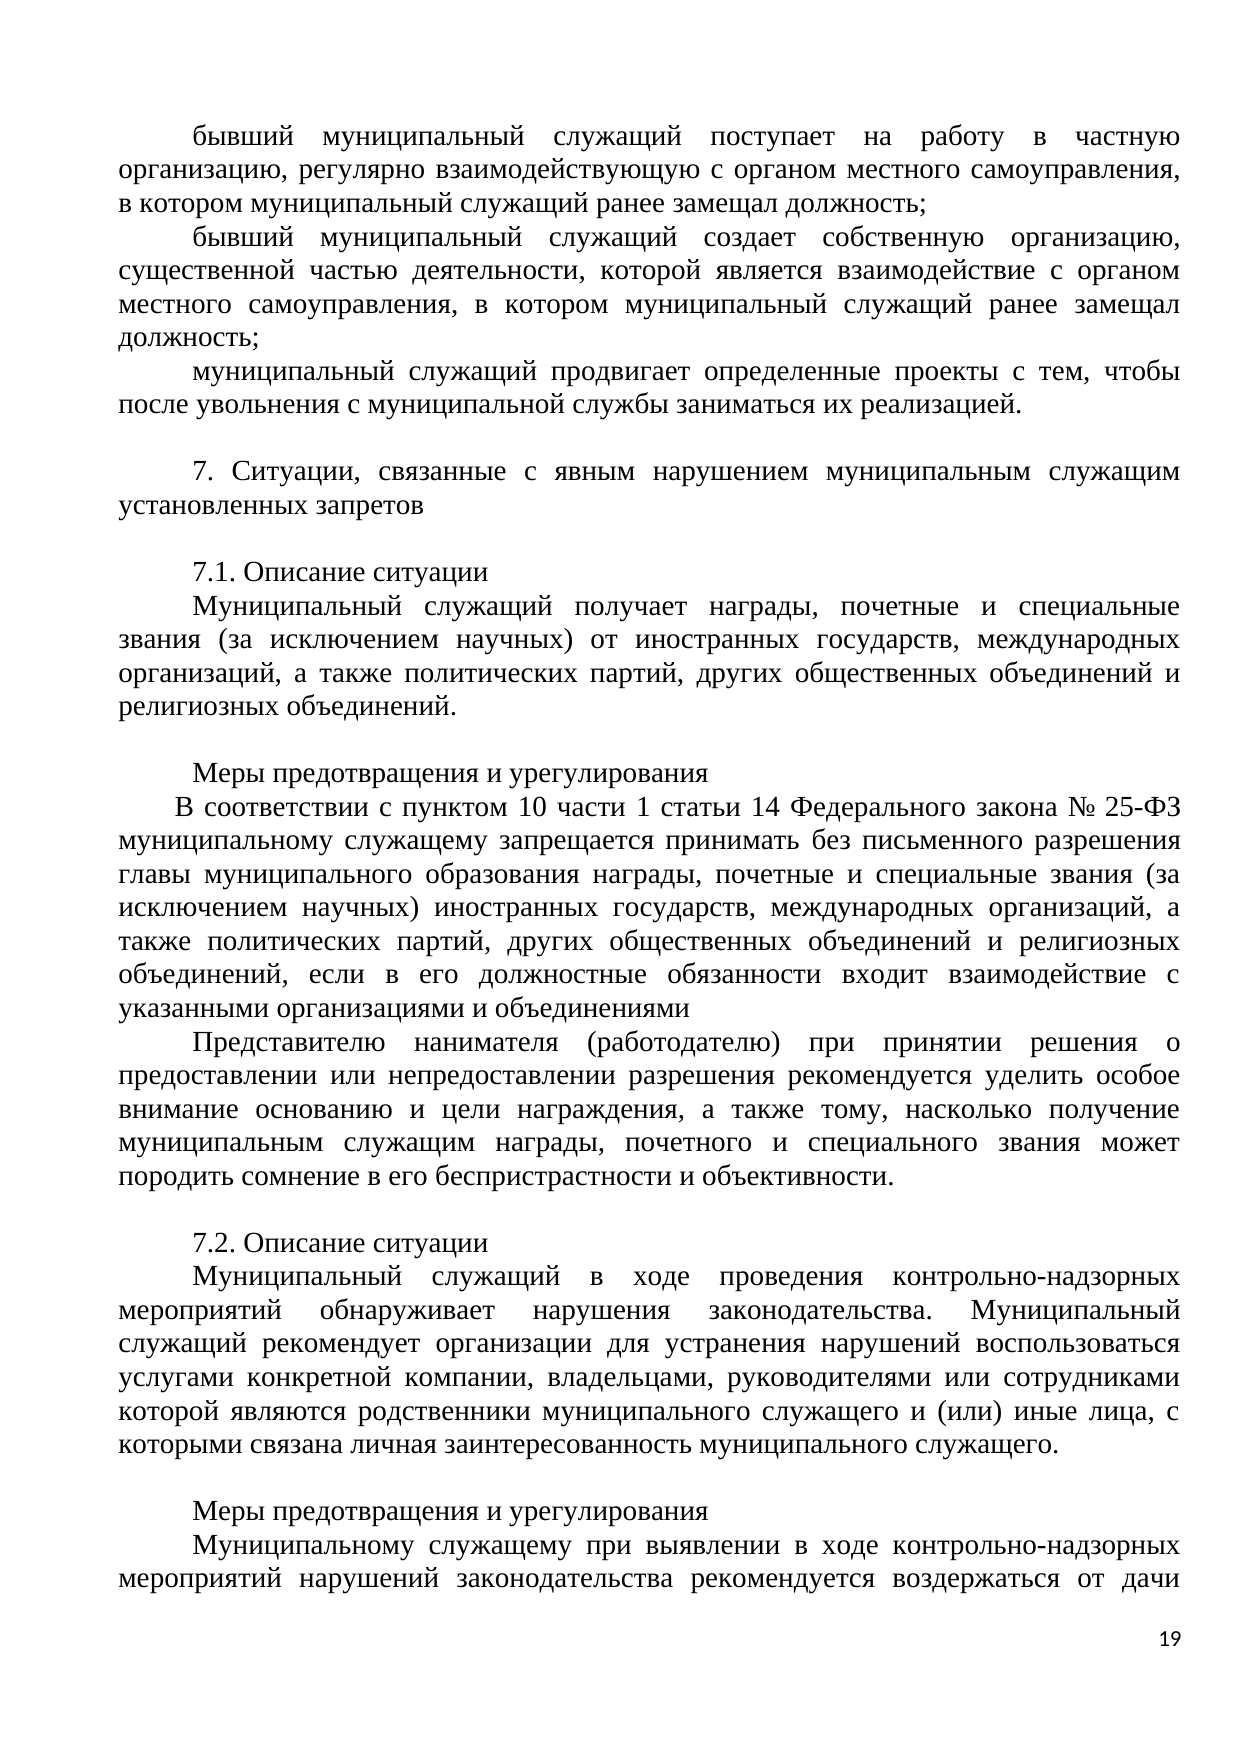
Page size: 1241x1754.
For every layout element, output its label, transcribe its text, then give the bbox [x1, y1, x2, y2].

text муниципальный служащий продвигает определенные проекты с тем, чтобы после увольнения с муниципальной службы заниматься их реализацией. [118, 353, 1181, 420]
text Меры предотвращения и урегулирования [118, 755, 1181, 789]
text В соответствии с пунктом 10 части 1 статьи 14 Федерального закона № 25-ФЗ муниципальному служащему запрещается принимать без письменного разрешения главы муниципального образования награды, почетные и специальные звания (за исключением научных) иностранных государств, международных организаций, а также политических партий, других общественных объединений и религиозных объединений, если в его должностные обязанности входит взаимодействие с указанными организациями и объединениями [118, 789, 1181, 1024]
text Муниципальный служащий в ходе проведения контрольно-надзорных мероприятий обнаруживает нарушения законодательства. Муниципальный служащий рекомендует организации для устранения нарушений воспользоваться услугами конкретной компании, владельцами, руководителями или сотрудниками которой являются родственники муниципального служащего и (или) иные лица, с которыми связана личная заинтересованность муниципального служащего. [118, 1258, 1181, 1460]
text Представителю нанимателя (работодателю) при принятии решения о предоставлении или непредоставлении разрешения рекомендуется уделить особое внимание основанию и цели награждения, а также тому, насколько получение муниципальным служащим награды, почетного и специального звания может породить сомнение в его беспристрастности и объективности. [118, 1024, 1181, 1191]
text 7.2. Описание ситуации [118, 1225, 1181, 1258]
text Меры предотвращения и урегулирования [118, 1493, 1181, 1527]
text бывший муниципальный служащий поступает на работу в частную организацию, регулярно взаимодействующую с органом местного самоуправления, в котором муниципальный служащий ранее замещал должность; [118, 118, 1181, 219]
text 7.1. Описание ситуации [118, 554, 1181, 588]
text бывший муниципальный служащий создает собственную организацию, существенной частью деятельности, которой является взаимодействие с органом местного самоуправления, в котором муниципальный служащий ранее замещал должность; [118, 219, 1181, 353]
text Муниципальный служащий получает награды, почетные и специальные звания (за исключением научных) от иностранных государств, международных организаций, а также политических партий, других общественных объединений и религиозных объединений. [118, 588, 1181, 722]
text 7. Ситуации, связанные с явным нарушением муниципальным служащим установленных запретов [118, 453, 1181, 521]
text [118, 1527, 1181, 1594]
